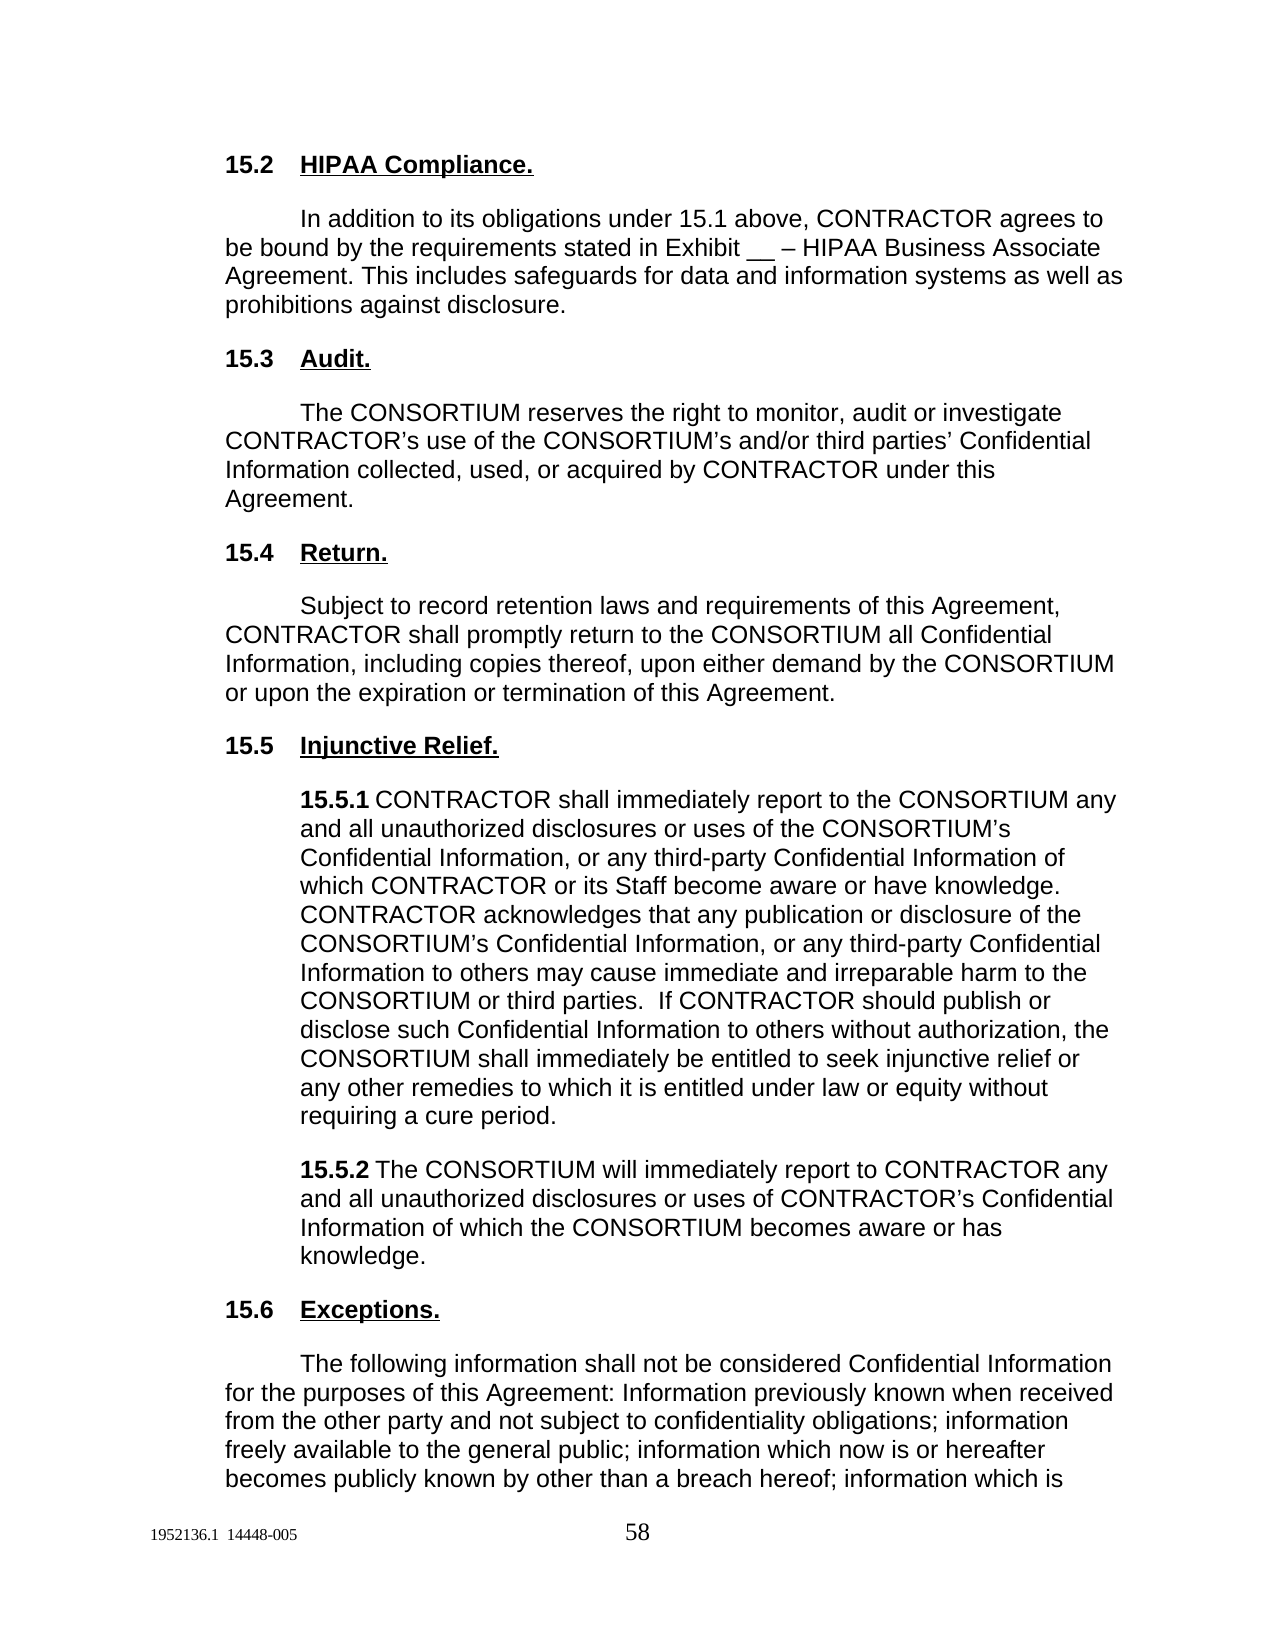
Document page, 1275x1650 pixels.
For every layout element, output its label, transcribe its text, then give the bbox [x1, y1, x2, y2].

text Injunctive Relief. [225, 731, 1125, 760]
text Audit. [225, 344, 1125, 372]
text Return. [225, 537, 1125, 566]
text The CONSORTIUM will immediately report to CONTRACTOR any and all unauthorized disclosures or uses of CONTRACTOR’s Confidential Information of which the CONSORTIUM becomes aware or has knowledge. [300, 1155, 1125, 1270]
text The CONSORTIUM reserves the right to monitor, audit or investigate CONTRACTOR’s use of the CONSORTIUM’s and/or third parties’ Confidential Information collected, used, or acquired by CONTRACTOR under this Agreement. [225, 397, 1125, 512]
text CONTRACTOR shall immediately report to the CONSORTIUM any and all unauthorized disclosures or uses of the CONSORTIUM’s Confidential Information, or any third-party Confidential Information of which CONTRACTOR or its Staff become aware or have knowledge. CONTRACTOR acknowledges that any publication or disclosure of the CONSORTIUM’s Confidential Information, or any third-party Confidential Information to others may cause immediate and irreparable harm to the CONSORTIUM or third parties. If CONTRACTOR should publish or disclose such Confidential Information to others without authorization, the CONSORTIUM shall immediately be entitled to seek injunctive relief or any other remedies to which it is entitled under law or equity without requiring a cure period. [300, 785, 1125, 1130]
text Subject to record retention laws and requirements of this Agreement, CONTRACTOR shall promptly return to the CONSORTIUM all Confidential Information, including copies thereof, upon either demand by the CONSORTIUM or upon the expiration or termination of this Agreement. [225, 591, 1125, 706]
text HIPAA Compliance. [225, 150, 1125, 179]
text Exceptions. [225, 1295, 1125, 1324]
text In addition to its obligations under 15.1 above, CONTRACTOR agrees to be bound by the requirements stated in Exhibit __ – HIPAA Business Associate Agreement. This includes safeguards for data and information systems as well as prohibitions against disclosure. [225, 204, 1125, 319]
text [225, 1349, 1125, 1492]
